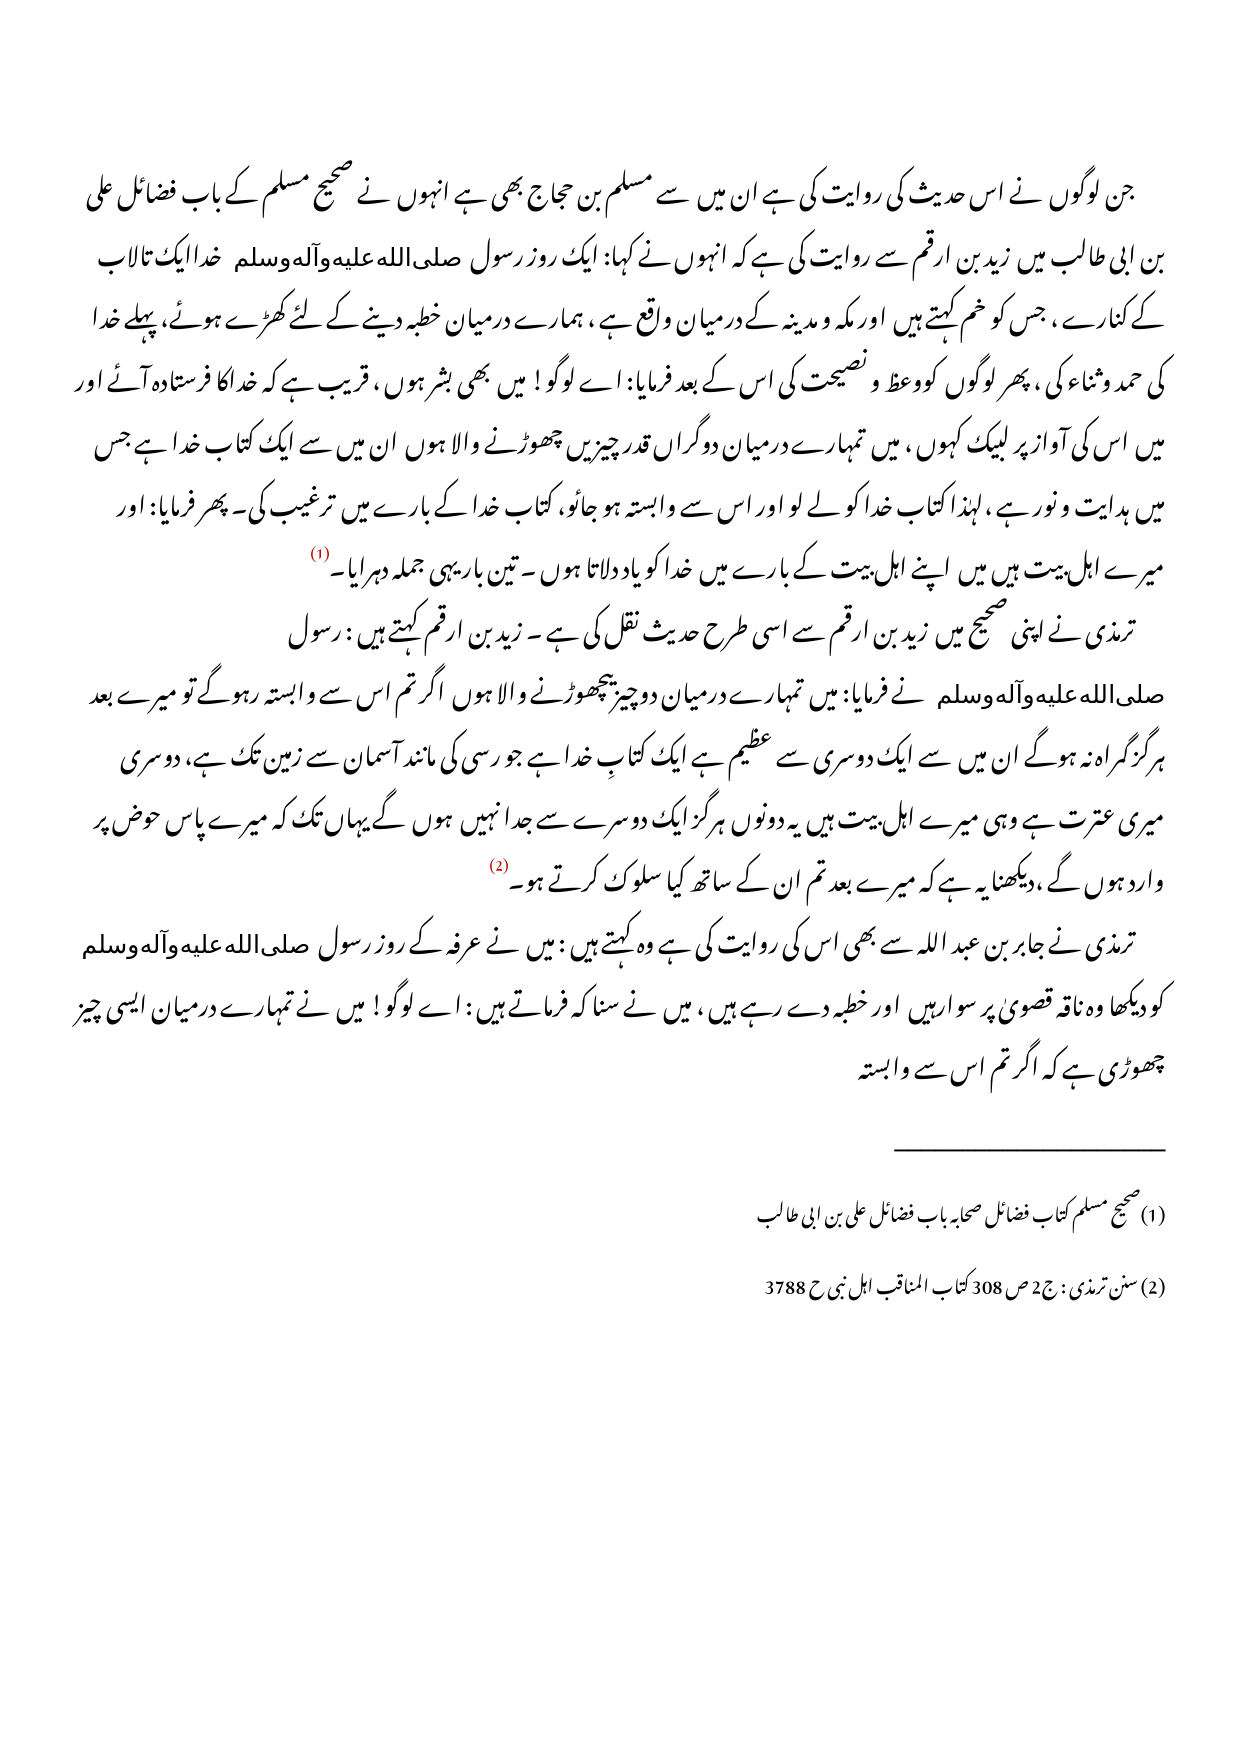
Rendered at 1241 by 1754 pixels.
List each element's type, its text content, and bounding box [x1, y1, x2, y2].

text (1)صحیح مسلم کتاب فضائل صحابہ باب فضائل علی بن ابی طالب [75, 1186, 1165, 1233]
text ترمذی نے اپنی صحیح میں زید بن ارقم سے اسی طرح حدیث نقل کی ہے ۔ زید بن ارقم کہتے ہیں : رسول صلى‌الله‌عليه‌وآله‌وسلم نے فرمایا: میں تمہارے درمیان دوچیزیںچھوڑنے والا ہوں اگر تم اس سے وابستہ رہوگے تو میرے بعد ہرگز گمراہ نہ ہوگے ان میں سے ایک دوسری سے عظیم ہے ایک کتابِ خدا ہے جو رسی کی مانند آسمان سے زمین تک ہے، دوسری میری عترت ہے وہی میرے اہل بیت ہیں یہ دونوں ہرگز ایک دوسرے سے جدا نہیں ہوں گے یہاں تک کہ میرے پاس حوض پر وارد ہوں گے ،دیکھنا یہ ہے کہ میرے بعد تم ان کے ساتھ کیا سلوک کرتے ہو۔(2) [75, 594, 1165, 906]
text جن لوگوں نے اس حدیث کی روایت کی ہے ان میں سے مسلم بن حجاج بھی ہے انہوں نے صحیح مسلم کے باب فضائل علی بن ابی طالب میں زید بن ارقم سے روایت کی ہے کہ انہوں نے کہا: ایک روز رسول صلى‌الله‌عليه‌وآله‌وسلم خداایک تالاب کے کنارے ، جس کو خم کہتے ہیں اور مکہ و مدینہ کے درمیان واقع ہے ، ہمارے درمیان خطبہ دینے کے لئے کھڑے ہوئے، پہلے خدا کی حمد و ثناء کی ، پھر لوگوں کووعظ و نصیحت کی اس کے بعد فرمایا: اے لوگو! میں بھی بشر ہوں ، قریب ہے کہ خداکا فرستادہ آئے اور میں اس کی آواز پر لبیک کہوں ، میں تمہارے درمیان دوگراں قدر چیزیں چھوڑنے والا ہوں ان میں سے ایک کتاب خدا ہے جس میں ہدایت و نور ہے ،لہٰذا کتاب خدا کو لے لو اور اس سے وابستہ ہو جائو، کتاب خدا کے بارے میں ترغیب کی۔ پھر فرمایا: اور میرے اہل بیت ہیں میں اپنے اہل بیت کے بارے میں خدا کو یاد دلاتا ہوں ۔ تین باریہی جملہ دہرایا۔(1) [75, 156, 1165, 594]
text ترمذی نے جابر بن عبد اللہ سے بھی اس کی روایت کی ہے وہ کہتے ہیں : میں نے عرفہ کے روز رسول صلى‌الله‌عليه‌وآله‌وسلم کو دیکھا وہ ناقہ قصویٰ پر سوارہیں اور خطبہ دے رہے ہیں ، میں نے سنا کہ فرماتے ہیں : اے لوگو! میں نے تمہارے درمیان ایسی چیز چھوڑی ہے کہ اگر تم اس سے وابستہ [75, 906, 1165, 1094]
text ____________________ [75, 1094, 1165, 1161]
text (2) سنن ترمذی : ج2 ص 308 کتاب المناقب اہل نبی ح 3788 [75, 1258, 1165, 1305]
